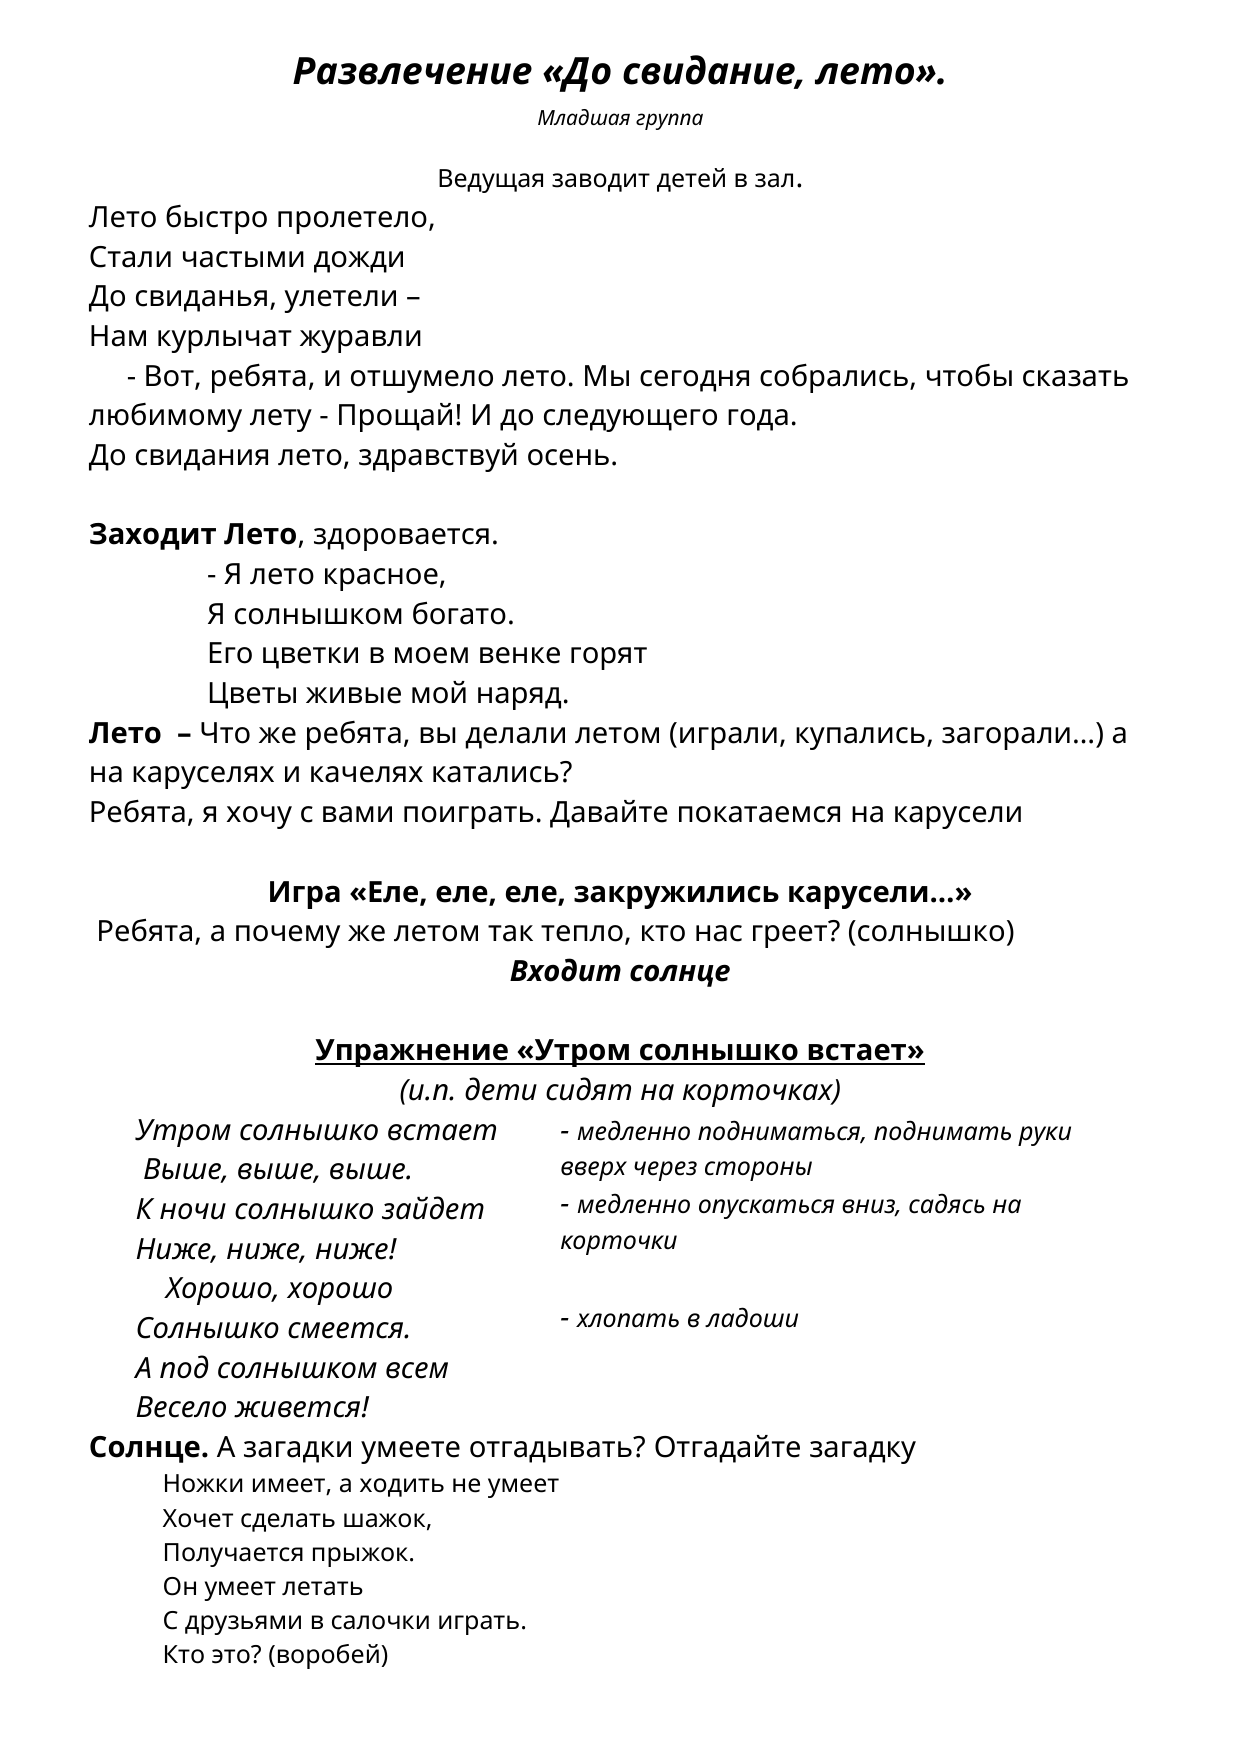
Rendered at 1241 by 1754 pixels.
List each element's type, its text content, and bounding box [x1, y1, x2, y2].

text Солнце. А загадки умеете отгадывать? Отгадайте загадку [89, 1426, 1152, 1466]
text До свиданья, улетели – [89, 276, 1152, 315]
text Лето – Что же ребята, вы делали летом (играли, купались, загорали…) а на каруселях и качелях катались? [89, 712, 1152, 791]
text Упражнение «Утром солнышко встает» (и.п. дети сидят на корточках) [89, 1029, 1152, 1109]
text Получается прыжок. [89, 1534, 1152, 1568]
text Цветы живые мой наряд. [89, 672, 1152, 712]
text Заходит Лето, здоровается. [89, 514, 1152, 553]
text Кто это? (воробей) [89, 1636, 1152, 1671]
text Его цветки в моем венке горят [89, 633, 1152, 672]
text Стали частыми дожди [89, 236, 1152, 276]
text Нам курлычат журавли [89, 315, 1152, 355]
text Я солнышком богато. [89, 593, 1152, 633]
table_header Утром солнышко встает Выше, выше, выше. К ночи солнышко зайдет Ниже, ниже, ниже! Хорошо, хорошо Солнышко смеется. А под солнышком всем Весело живется! [124, 1109, 549, 1426]
text Ведущая заводит детей в зал. [89, 156, 1152, 196]
text Ребята, я хочу с вами поиграть. Давайте покатаемся на карусели [89, 791, 1152, 831]
text Он умеет летать [89, 1568, 1152, 1602]
table_header - медленно подниматься, поднимать руки вверх через стороны - медленно опускаться вниз, садясь на корточки - хлопать в ладоши [549, 1109, 1095, 1426]
text Развлечение «До свидание, лето». [89, 44, 1152, 95]
text Входит солнце [89, 950, 1152, 990]
text Ножки имеет, а ходить не умеет [89, 1466, 1152, 1500]
text С друзьями в салочки играть. [89, 1602, 1152, 1636]
text - Вот, ребята, и отшумело лето. Мы сегодня собрались, чтобы сказать любимому лету - Прощай! И до следующего года. [89, 355, 1152, 434]
text Лето быстро пролетело, [89, 196, 1152, 236]
text Хочет сделать шажок, [89, 1500, 1152, 1534]
text - Я лето красное, [89, 553, 1152, 593]
text Младшая группа [89, 103, 1152, 131]
text До свидания лето, здравствуй осень. [89, 434, 1152, 474]
text Ребята, а почему же летом так тепло, кто нас греет? (солнышко) [89, 911, 1152, 950]
text Игра «Еле, еле, еле, закружились карусели…» [89, 871, 1152, 911]
